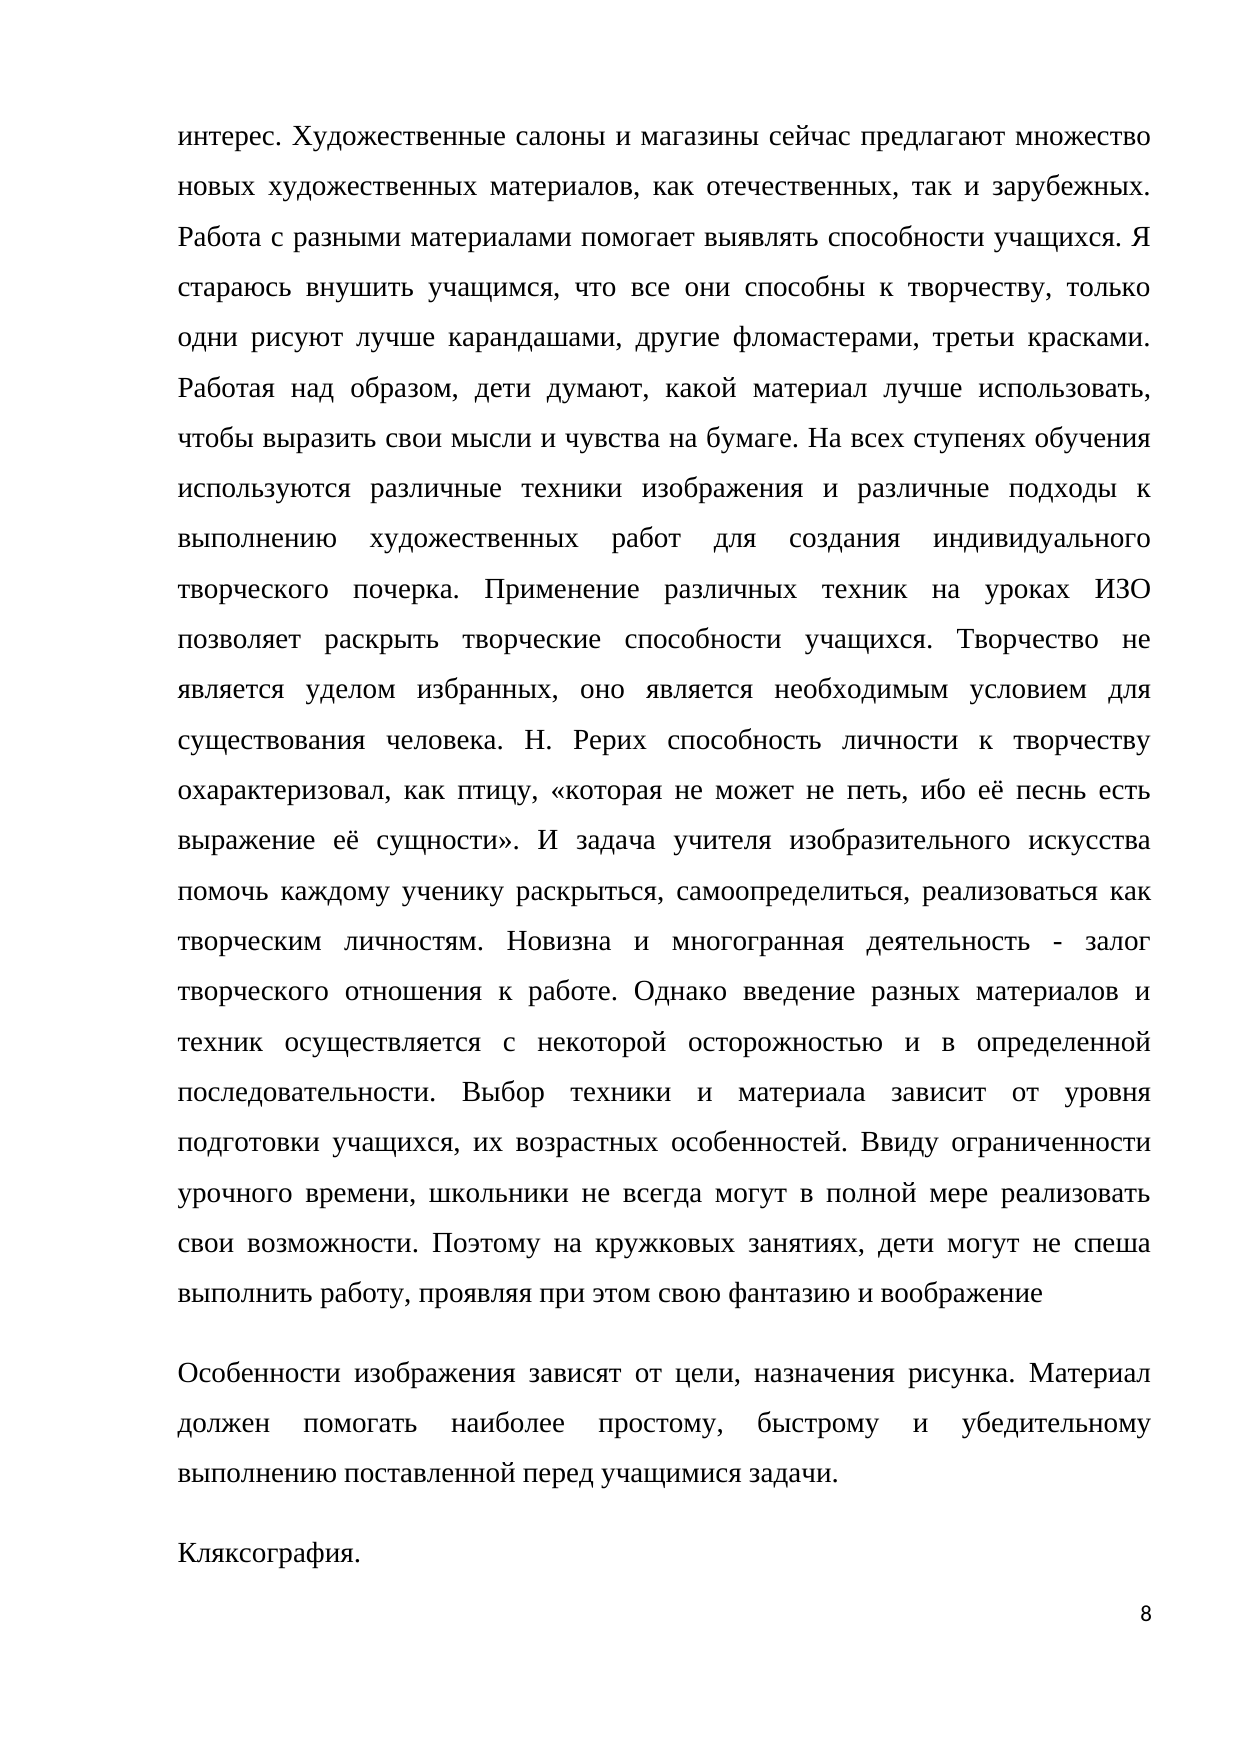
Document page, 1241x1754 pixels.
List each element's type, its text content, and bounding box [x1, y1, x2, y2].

text Кляксография. [177, 1535, 1152, 1568]
text Особенности изображения зависят от цели, назначения рисунка. Материал должен помогать наиболее простому, быстрому и убедительному выполнению поставленной перед учащимися задачи. [177, 1355, 1152, 1489]
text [177, 118, 1152, 1309]
